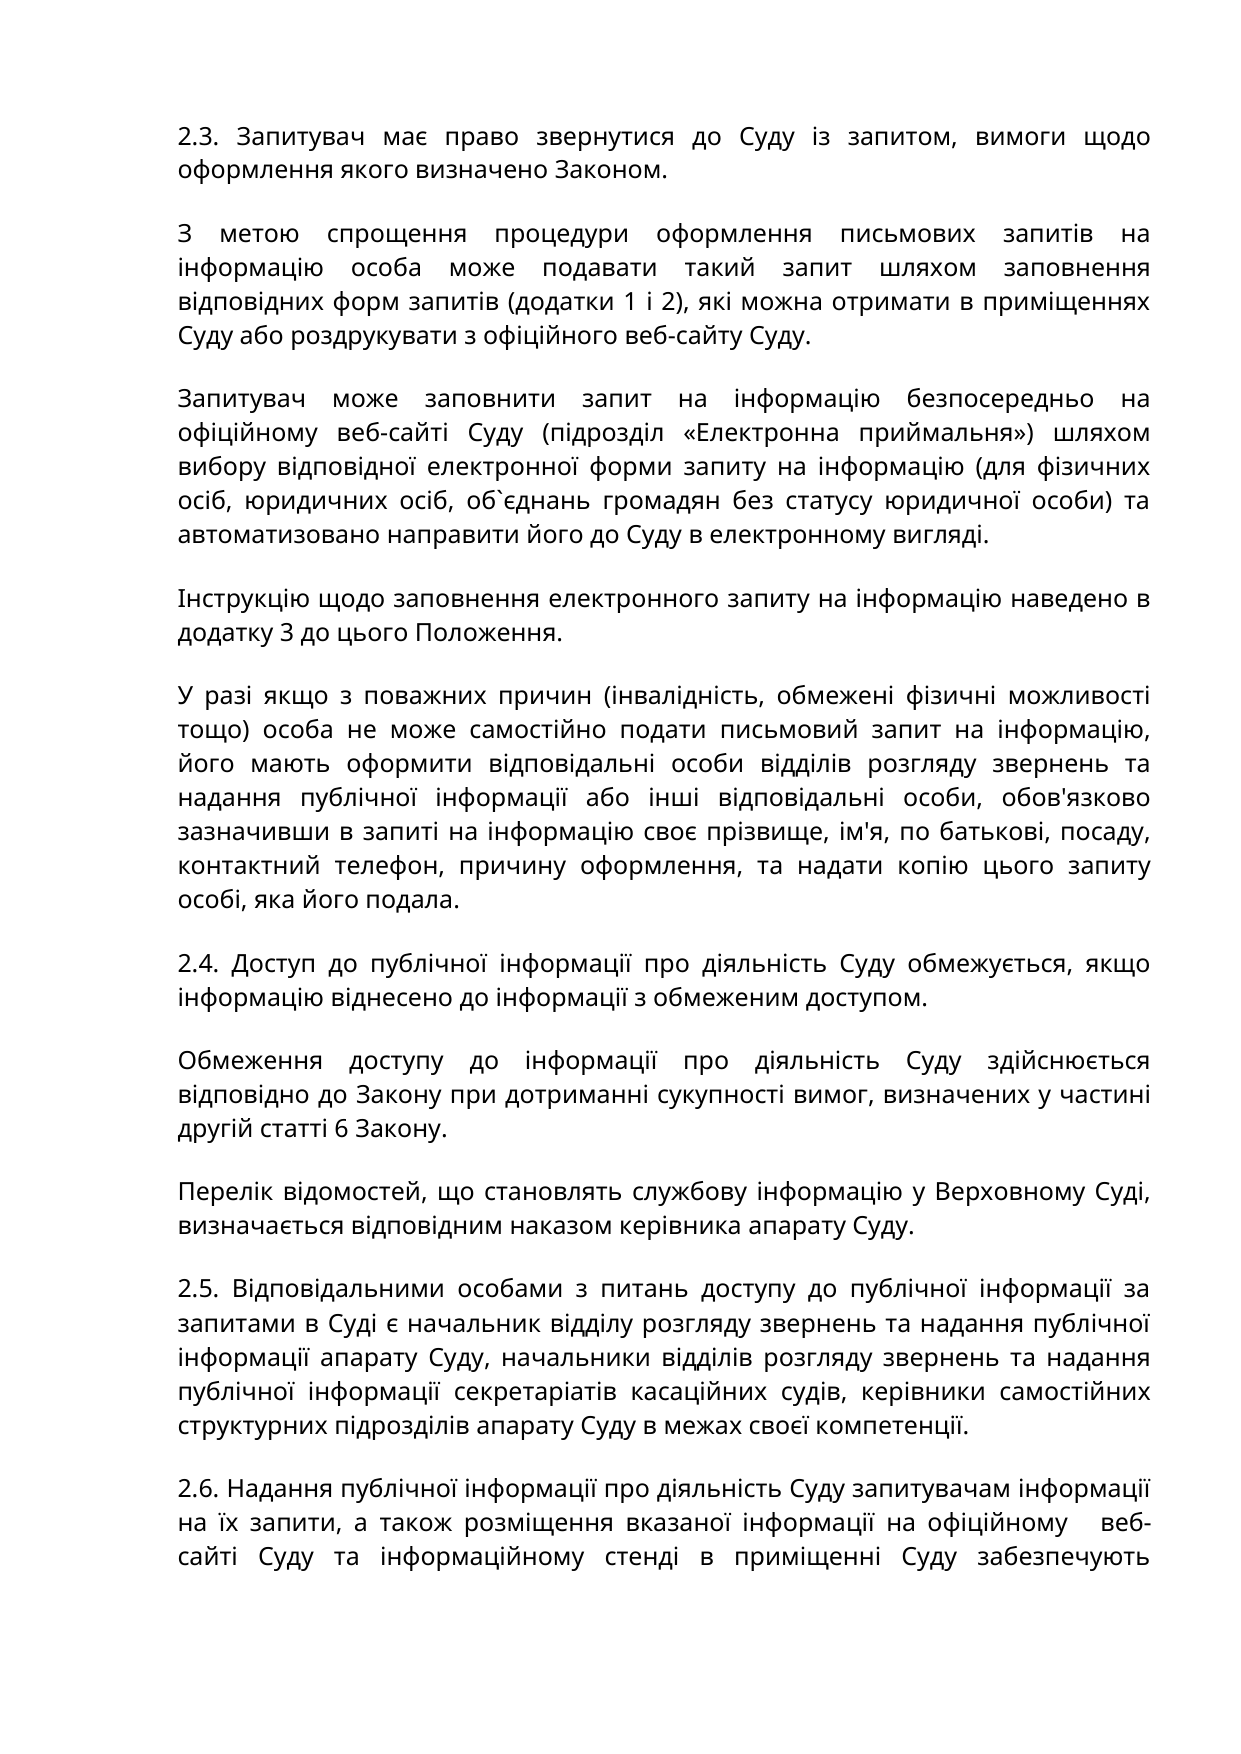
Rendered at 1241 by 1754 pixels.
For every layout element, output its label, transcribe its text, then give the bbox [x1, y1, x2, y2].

text Перелік відомостей, що становлять службову інформацію у Верховному Суді, визначається відповідним наказом керівника апарату Суду. [177, 1174, 1152, 1242]
text Інструкцію щодо заповнення електронного запиту на інформацію наведено в додатку 3 до цього Положення. [177, 580, 1152, 648]
text 2.3. Запитувач має право звернутися до Суду із запитом, вимоги щодо оформлення якого визначено Законом. [177, 118, 1152, 186]
text З метою спрощення процедури оформлення письмових запитів на інформацію особа може подавати такий запит шляхом заповнення відповідних форм запитів (додатки 1 і 2), які можна отримати в приміщеннях Суду або роздрукувати з офіційного веб-сайту Суду. [177, 215, 1152, 352]
text Обмеження доступу до інформації про діяльність Суду здійснюється відповідно до Закону при дотриманні сукупності вимог, визначених у частині другій статті 6 Закону. [177, 1042, 1152, 1145]
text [177, 1471, 1152, 1573]
text Запитувач може заповнити запит на інформацію безпосередньо на офіційному веб-сайті Суду (підрозділ «Електронна приймальня») шляхом вибору відповідної електронної форми запиту на інформацію (для фізичних осіб, юридичних осіб, об`єднань громадян без статусу юридичної особи) та автоматизовано направити його до Суду в електронному вигляді. [177, 381, 1152, 551]
text 2.4. Доступ до публічної інформації про діяльність Суду обмежується, якщо інформацію віднесено до інформації з обмеженим доступом. [177, 945, 1152, 1013]
text 2.5. Відповідальними особами з питань доступу до публічної інформації за запитами в Суді є начальник відділу розгляду звернень та надання публічної інформації апарату Суду, начальники відділів розгляду звернень та надання публічної інформації секретаріатів касаційних судів, керівники самостійних структурних підрозділів апарату Суду в межах своєї компетенції. [177, 1271, 1152, 1441]
text У разі якщо з поважних причин (інвалідність, обмежені фізичні можливості тощо) особа не може самостійно подати письмовий запит на інформацію, його мають оформити відповідальні особи відділів розгляду звернень та надання публічної інформації або інші відповідальні особи, обов'язково зазначивши в запиті на інформацію своє прізвище, ім'я, по батькові, посаду, контактний телефон, причину оформлення, та надати копію цього запиту особі, яка його подала. [177, 678, 1152, 916]
